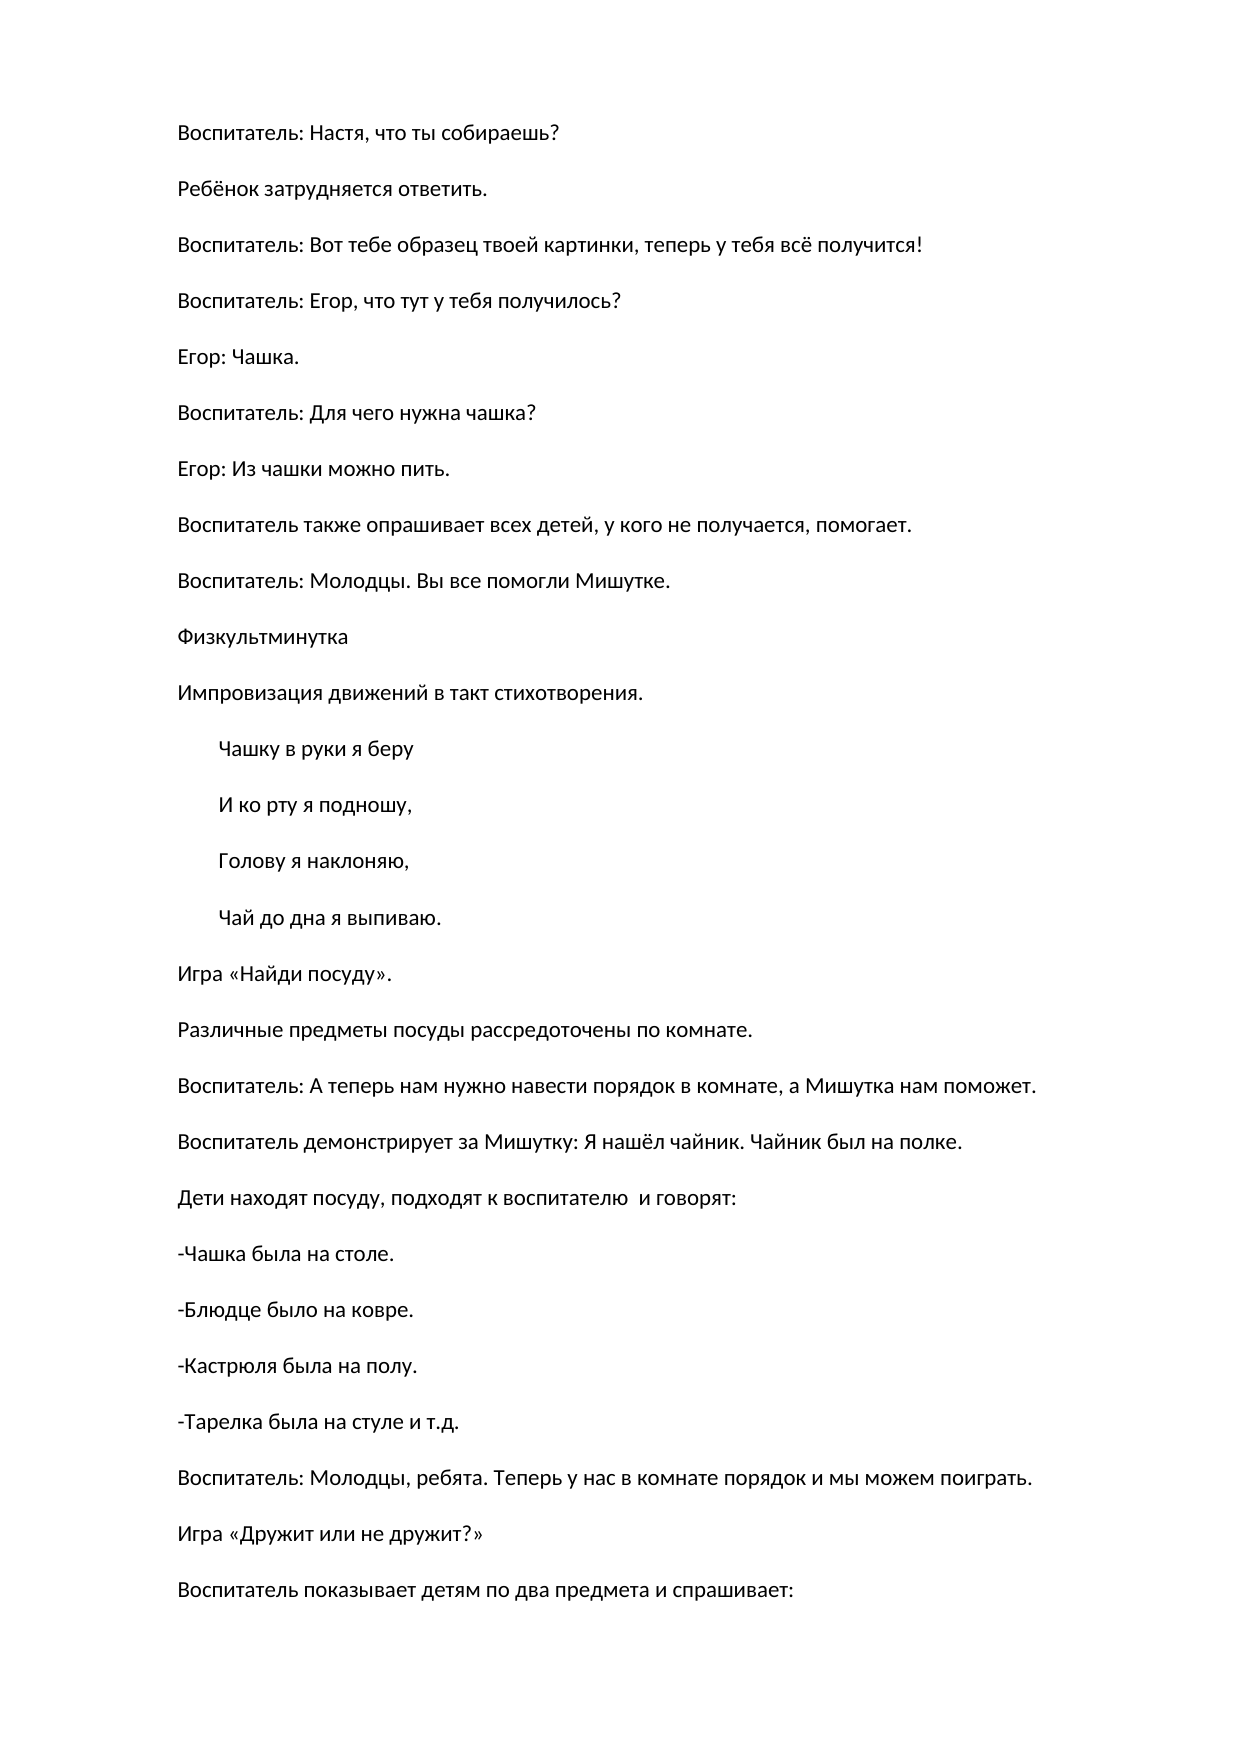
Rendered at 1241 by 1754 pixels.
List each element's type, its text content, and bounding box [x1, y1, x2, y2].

text Воспитатель: Вот тебе образец твоей картинки, теперь у тебя всё получится! [177, 230, 1152, 258]
text Игра «Дружит или не дружит?» [177, 1519, 1152, 1547]
text Игра «Найди посуду». [177, 959, 1152, 987]
text Егор: Из чашки можно пить. [177, 454, 1152, 482]
text Воспитатель: Молодцы. Вы все помогли Мишутке. [177, 566, 1152, 594]
text Воспитатель показывает детям по два предмета и спрашивает: [177, 1575, 1152, 1603]
text Воспитатель: Настя, что ты собираешь? [177, 118, 1152, 146]
text Егор: Чашка. [177, 342, 1152, 370]
text -Кастрюля была на полу. [177, 1351, 1152, 1379]
text Чашку в руки я беру [177, 734, 1152, 763]
text Импровизация движений в такт стихотворения. [177, 678, 1152, 707]
text Чай до дна я выпиваю. [177, 903, 1152, 931]
text Физкультминутка [177, 622, 1152, 651]
text Различные предметы посуды рассредоточены по комнате. [177, 1015, 1152, 1043]
text -Тарелка была на стуле и т.д. [177, 1407, 1152, 1435]
text Ребёнок затрудняется ответить. [177, 174, 1152, 202]
text Воспитатель: Молодцы, ребята. Теперь у нас в комнате порядок и мы можем поиграть. [177, 1463, 1152, 1491]
text Голову я наклоняю, [177, 847, 1152, 875]
text Воспитатель: Егор, что тут у тебя получилось? [177, 286, 1152, 314]
text Дети находят посуду, подходят к воспитателю и говорят: [177, 1183, 1152, 1211]
text И ко рту я подношу, [177, 791, 1152, 819]
text Воспитатель демонстрирует за Мишутку: Я нашёл чайник. Чайник был на полке. [177, 1127, 1152, 1155]
text Воспитатель: А теперь нам нужно навести порядок в комнате, а Мишутка нам поможет. [177, 1071, 1152, 1099]
text Воспитатель также опрашивает всех детей, у кого не получается, помогает. [177, 510, 1152, 538]
text Воспитатель: Для чего нужна чашка? [177, 398, 1152, 426]
text -Чашка была на столе. [177, 1239, 1152, 1267]
text -Блюдце было на ковре. [177, 1295, 1152, 1323]
